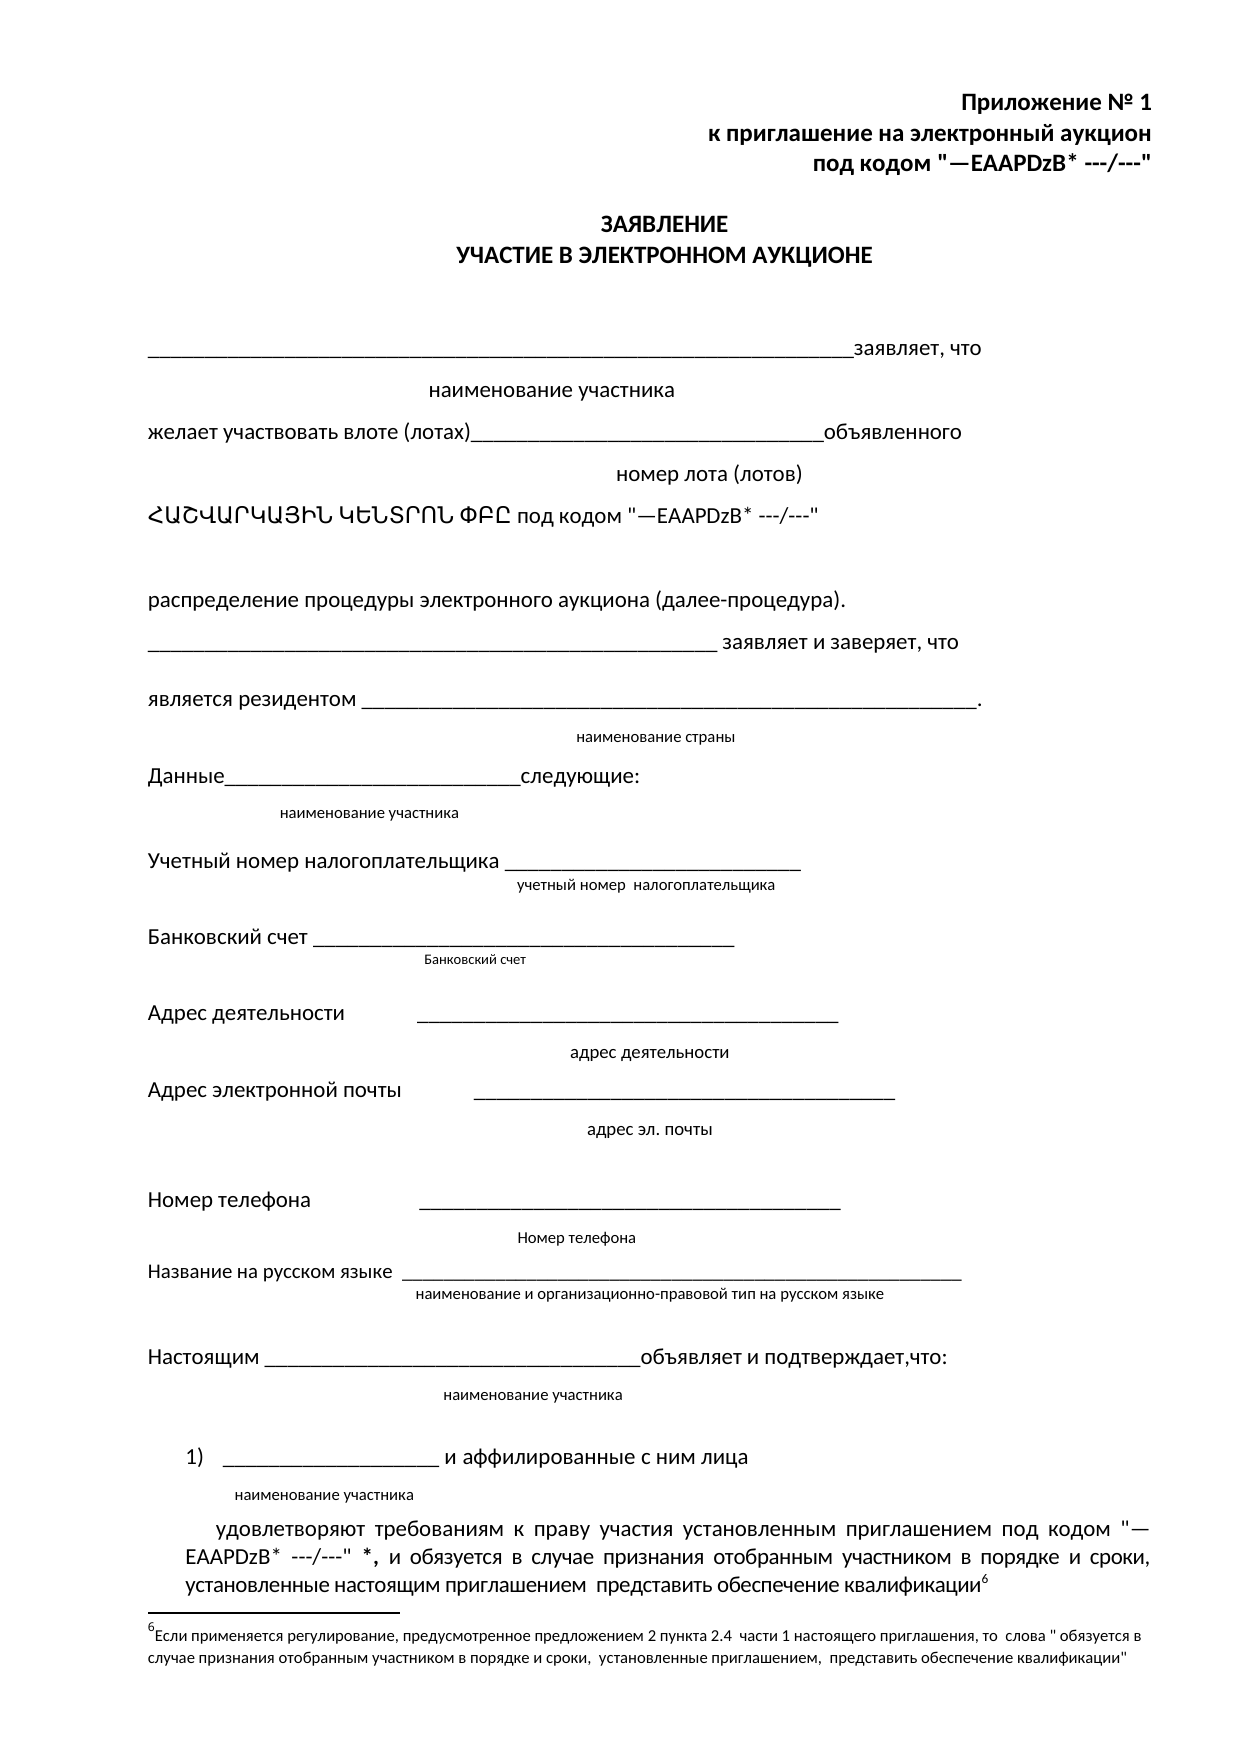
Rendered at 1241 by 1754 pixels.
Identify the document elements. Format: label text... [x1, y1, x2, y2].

text Приложение № 1 [148, 86, 1152, 117]
text наименование и организационно-правовой тип на русском языке [148, 1283, 1152, 1304]
text наименование участника [148, 1484, 1152, 1504]
text адрес деятельности [148, 1040, 1152, 1063]
text наименование участника [148, 803, 1152, 823]
text Номер телефона _____________________________________ [148, 1186, 1152, 1213]
text Адрес электронной почты _____________________________________ [148, 1075, 1152, 1103]
list ___________________ и аффилированные с ним лица [185, 1442, 1152, 1470]
text наименование страны [576, 727, 1152, 747]
text номер лота (лотов) [606, 459, 1152, 487]
text является резидентом ______________________________________________________. [148, 684, 1152, 713]
text Настоящим _________________________________объявляет и подтверждает,что: [148, 1342, 1152, 1370]
text УЧАСТИЕ В ЭЛЕКТРОННОМ АУКЦИОНЕ [177, 239, 1152, 269]
text Номер телефона [517, 1227, 1152, 1248]
text Название на русском языке ______________________________________________________ [148, 1258, 1152, 1283]
text Адрес деятельности _____________________________________ [148, 998, 1152, 1026]
text Данные__________________________следующие: [148, 761, 1152, 789]
text Банковский счет _____________________________________ [148, 922, 1152, 950]
text Банковский счет [148, 950, 1152, 968]
text к приглашение на электронный аукцион [177, 117, 1152, 147]
text адрес эл. почты [148, 1117, 1152, 1140]
text Учетный номер налогоплательщика __________________________ [148, 846, 1152, 874]
text ЗАЯВЛЕНИЕ [177, 208, 1152, 239]
text распределение процедуры электронного аукциона (далее-процедура). [148, 585, 1152, 613]
text желает участвовать влоте (лотах)_______________________________объявленного [148, 417, 1152, 445]
text __________________________________________________ заявляет и заверяет, что [148, 627, 1152, 655]
text ______________________________________________________________заявляет, что [148, 333, 1152, 361]
text учетный номер налогоплательщика [148, 874, 1152, 894]
text наименование участника [443, 1384, 1152, 1404]
text удовлетворяют требованиям к праву участия установленным приглашением под кодом "—EAAPDzB* ---/---" *, и обязуется в случае признания отобранным участником в порядке и сроки, установленные настоящим приглашением представить обеспечение квалификации [185, 1514, 1152, 1598]
text ՀԱՇՎԱՐԿԱՅԻՆ ԿԵՆՏՐՈՆ ՓԲԸ под кодом "—EAAPDzB* ---/---" [148, 501, 1152, 529]
text под кодом "—EAAPDzB* ---/---" [177, 147, 1152, 178]
text наименование участника [428, 375, 1152, 403]
